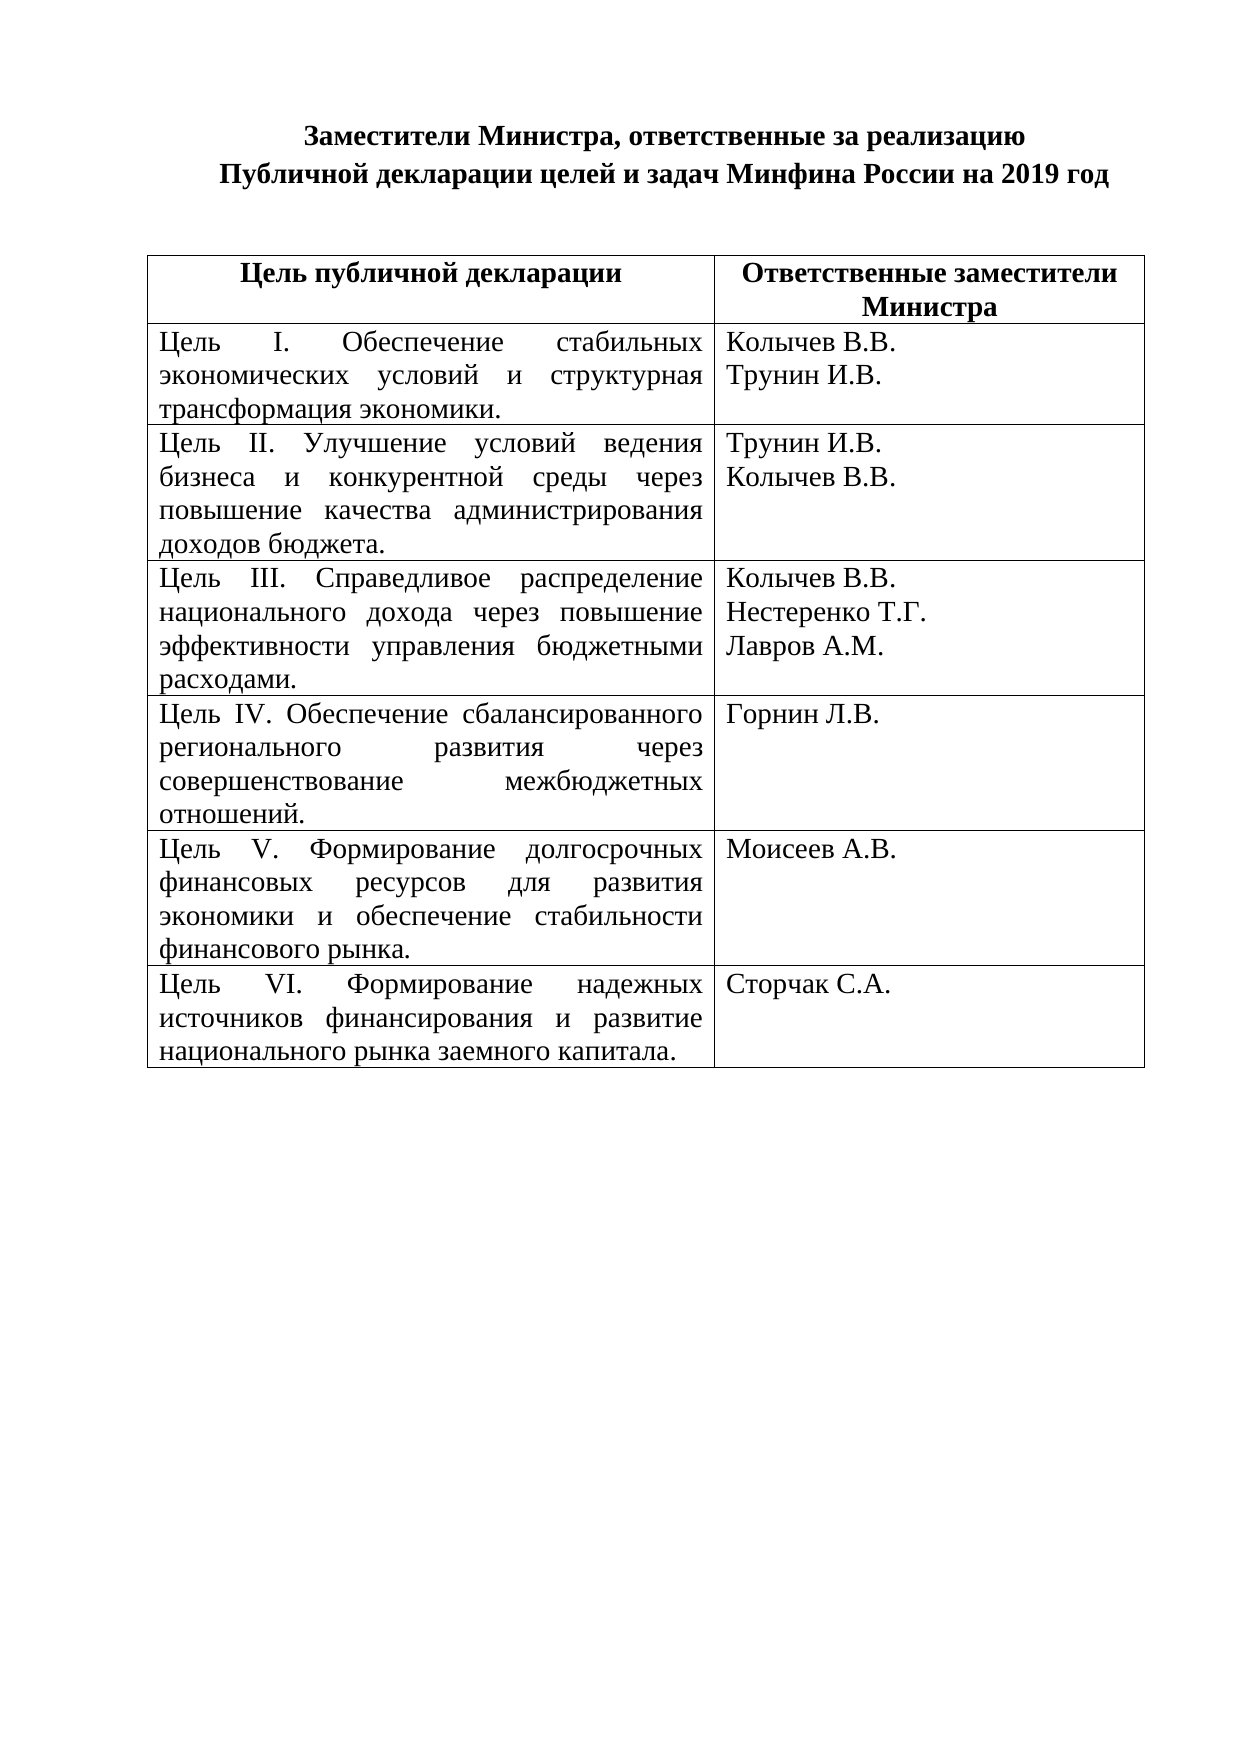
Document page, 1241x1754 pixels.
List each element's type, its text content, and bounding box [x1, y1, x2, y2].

table_header Цель публичной декларации [148, 256, 714, 323]
text Публичной декларации целей и задач Минфина России на 2019 год [177, 157, 1152, 190]
table_cell Моисеев А.В. [715, 831, 1144, 965]
text Заместители Министра, ответственные за реализацию [177, 118, 1152, 152]
table_cell Цель V. Формирование долгосрочных финансовых ресурсов для развития экономики и обеспечение стабильности финансового рынка. [148, 831, 714, 965]
table_header Ответственные заместители Министра [715, 256, 1144, 323]
table_cell Цель II. Улучшение условий ведения бизнеса и конкурентной среды через повышение качества администрирования доходов бюджета. [148, 425, 714, 559]
table_cell Колычев В.В. Трунин И.В. [715, 324, 1144, 424]
table_cell Сторчак С.А. [715, 966, 1144, 1067]
table_cell Цель III. Справедливое распределение национального дохода через повышение эффективности управления бюджетными расходами. [148, 561, 714, 695]
table_cell Горнин Л.В. [715, 696, 1144, 830]
table_cell Цель I. Обеспечение стабильных экономических условий и структурная трансформация экономики. [148, 324, 714, 424]
table_cell Колычев В.В. Нестеренко Т.Г. Лавров А.М. [715, 561, 1144, 695]
table_cell Трунин И.В. Колычев В.В. [715, 425, 1144, 559]
table_cell Цель IV. Обеспечение сбалансированного регионального развития через совершенствование межбюджетных отношений. [148, 696, 714, 830]
table_cell Цель VI. Формирование надежных источников финансирования и развитие национального рынка заемного капитала. [148, 966, 714, 1067]
